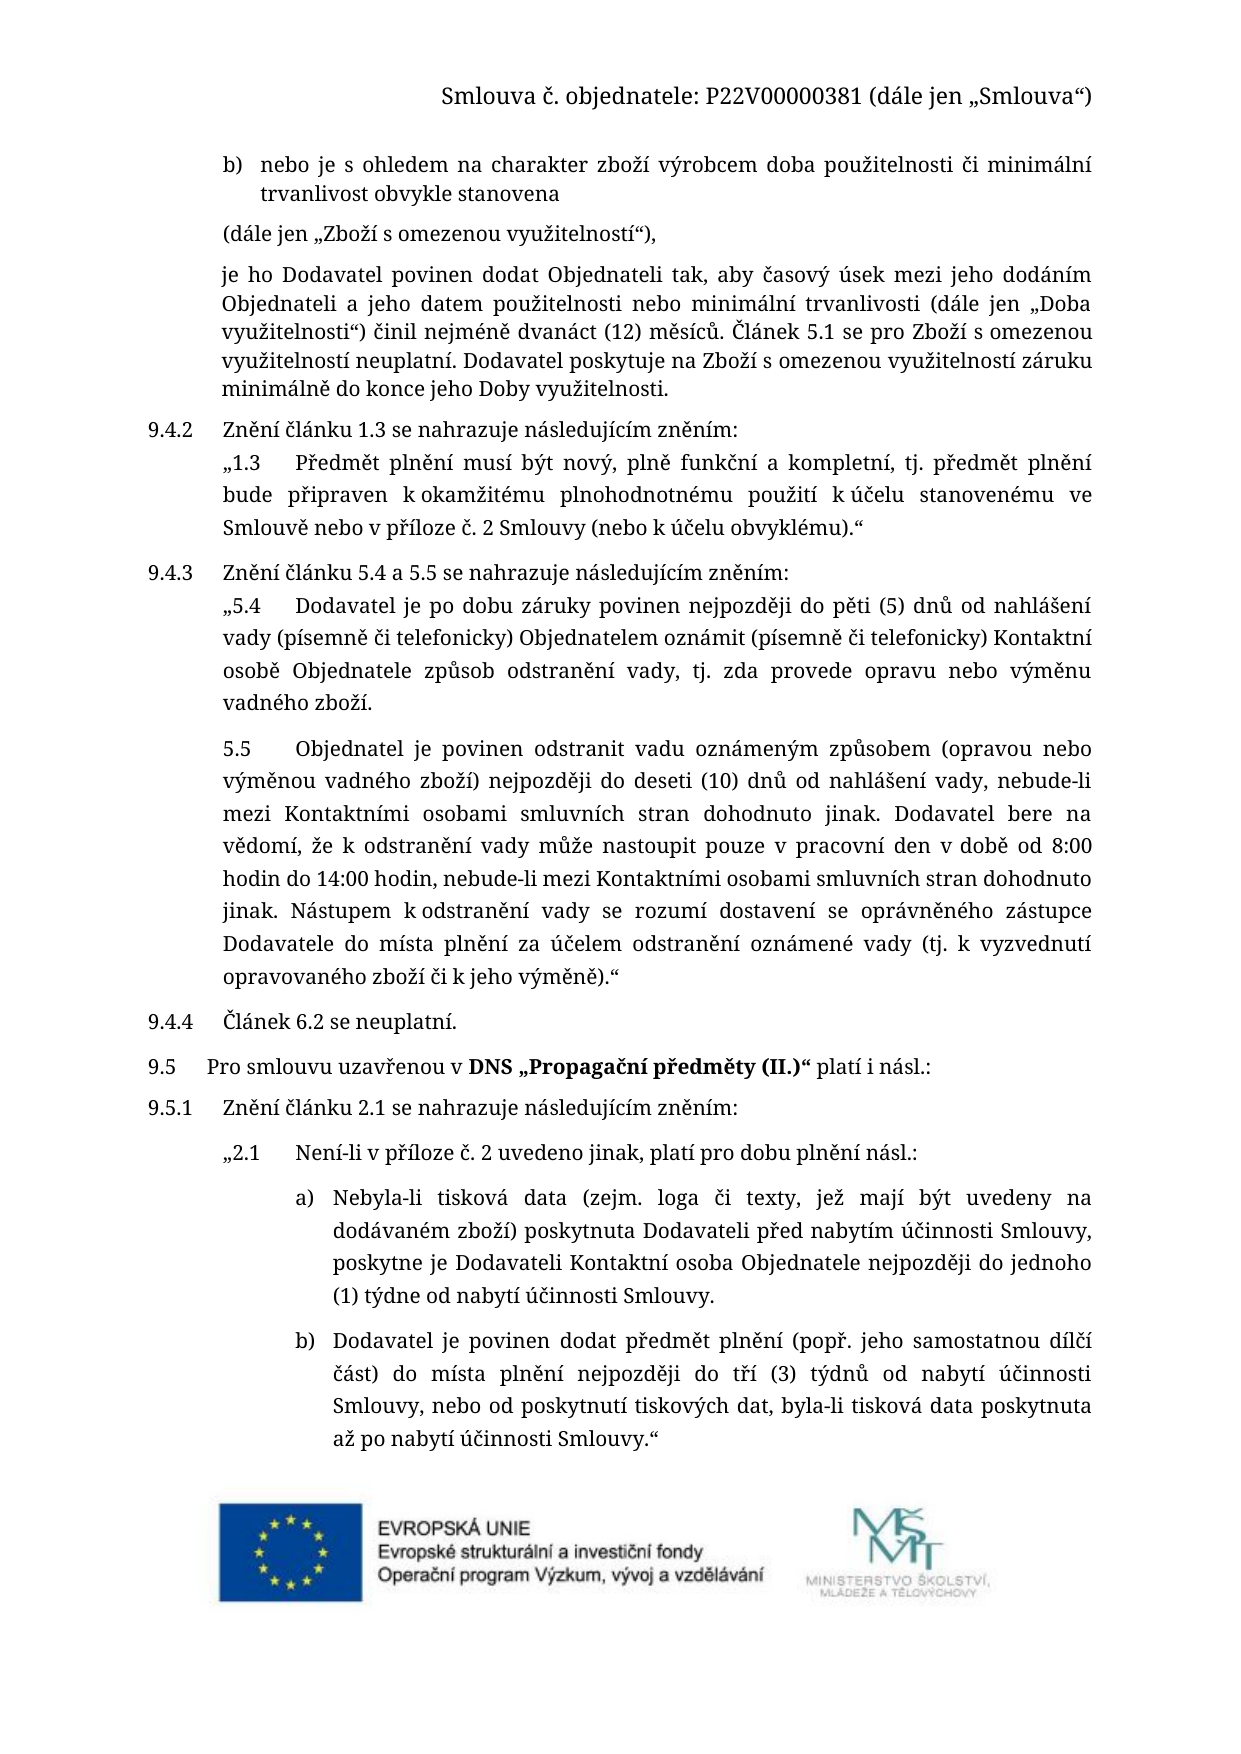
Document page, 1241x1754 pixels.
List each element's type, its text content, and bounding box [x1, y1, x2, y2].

text je ho Dodavatel povinen dodat Objednateli tak, aby časový úsek mezi jeho dodáním Objednateli a jeho datem použitelnosti nebo minimální trvanlivosti (dále jen „Doba využitelnosti“) činil nejméně dvanáct (12) měsíců. Článek 5.1 se pro Zboží s omezenou využitelností neuplatní. Dodavatel poskytuje na Zboží s omezenou využitelností záruku minimálně do konce jeho Doby využitelnosti. [221, 261, 1093, 403]
list nebo je s ohledem na charakter zboží výrobcem doba použitelnosti či minimální trvanlivost obvykle stanovena [223, 150, 1093, 207]
text (dále jen „Zboží s omezenou využitelností“), [223, 219, 1093, 248]
list Znění článku 1.3 se nahrazuje následujícím zněním: [148, 415, 1093, 444]
list 5.5 Objednatel je povinen odstranit vadu oznámeným způsobem (opravou nebo výměnou vadného zboží) nejpozději do deseti (10) dnů od nahlášení vady, nebude-li mezi Kontaktními osobami smluvních stran dohodnuto jinak. Dodavatel bere na vědomí, že k odstranění vady může nastoupit pouze v pracovní den v době od 8:00 hodin do 14:00 hodin, nebude-li mezi Kontaktními osobami smluvních stran dohodnuto jinak. Nástupem k odstranění vady se rozumí dostavení se oprávněného zástupce Dodavatele do místa plnění za účelem odstranění oznámené vady (tj. k vyzvednutí opravovaného zboží či k jeho výměně).“ [223, 734, 1093, 990]
list Znění článku 2.1 se nahrazuje následujícím zněním: [148, 1093, 1093, 1121]
picture [147, 1456, 1068, 1638]
list „5.4 Dodavatel je po dobu záruky povinen nejpozději do pěti (5) dnů od nahlášení vady (písemně či telefonicky) Objednatelem oznámit (písemně či telefonicky) Kontaktní osobě Objednatele způsob odstranění vady, tj. zda provede opravu nebo výměnu vadného zboží. [223, 591, 1093, 717]
list Nebyla-li tisková data (zejm. loga či texty, jež mají být uvedeny na dodávaném zboží) poskytnuta Dodavateli před nabytím účinnosti Smlouvy, poskytne je Dodavateli Kontaktní osoba Objednatele nejpozději do jednoho (1) týdne od nabytí účinnosti Smlouvy. [295, 1183, 1093, 1309]
list Pro smlouvu uzavřenou v DNS „Propagační předměty (II.)“ platí i násl.: [148, 1052, 1093, 1081]
list „1.3 Předmět plnění musí být nový, plně funkční a kompletní, tj. předmět plnění bude připraven k okamžitému plnohodnotnému použití k účelu stanovenému ve Smlouvě nebo v příloze č. 2 Smlouvy (nebo k účelu obvyklému).“ [223, 448, 1093, 541]
list Dodavatel je povinen dodat předmět plnění (popř. jeho samostatnou dílčí část) do místa plnění nejpozději do tří (3) týdnů od nabytí účinnosti Smlouvy, nebo od poskytnutí tiskových dat, byla-li tisková data poskytnuta až po nabytí účinnosti Smlouvy.“ [295, 1326, 1093, 1452]
list „2.1 Není-li v příloze č. 2 uvedeno jinak, platí pro dobu plnění násl.: [223, 1138, 1093, 1167]
list Článek 6.2 se neuplatní. [148, 1007, 1093, 1035]
list Znění článku 5.4 a 5.5 se nahrazuje následujícím zněním: [148, 558, 1093, 587]
